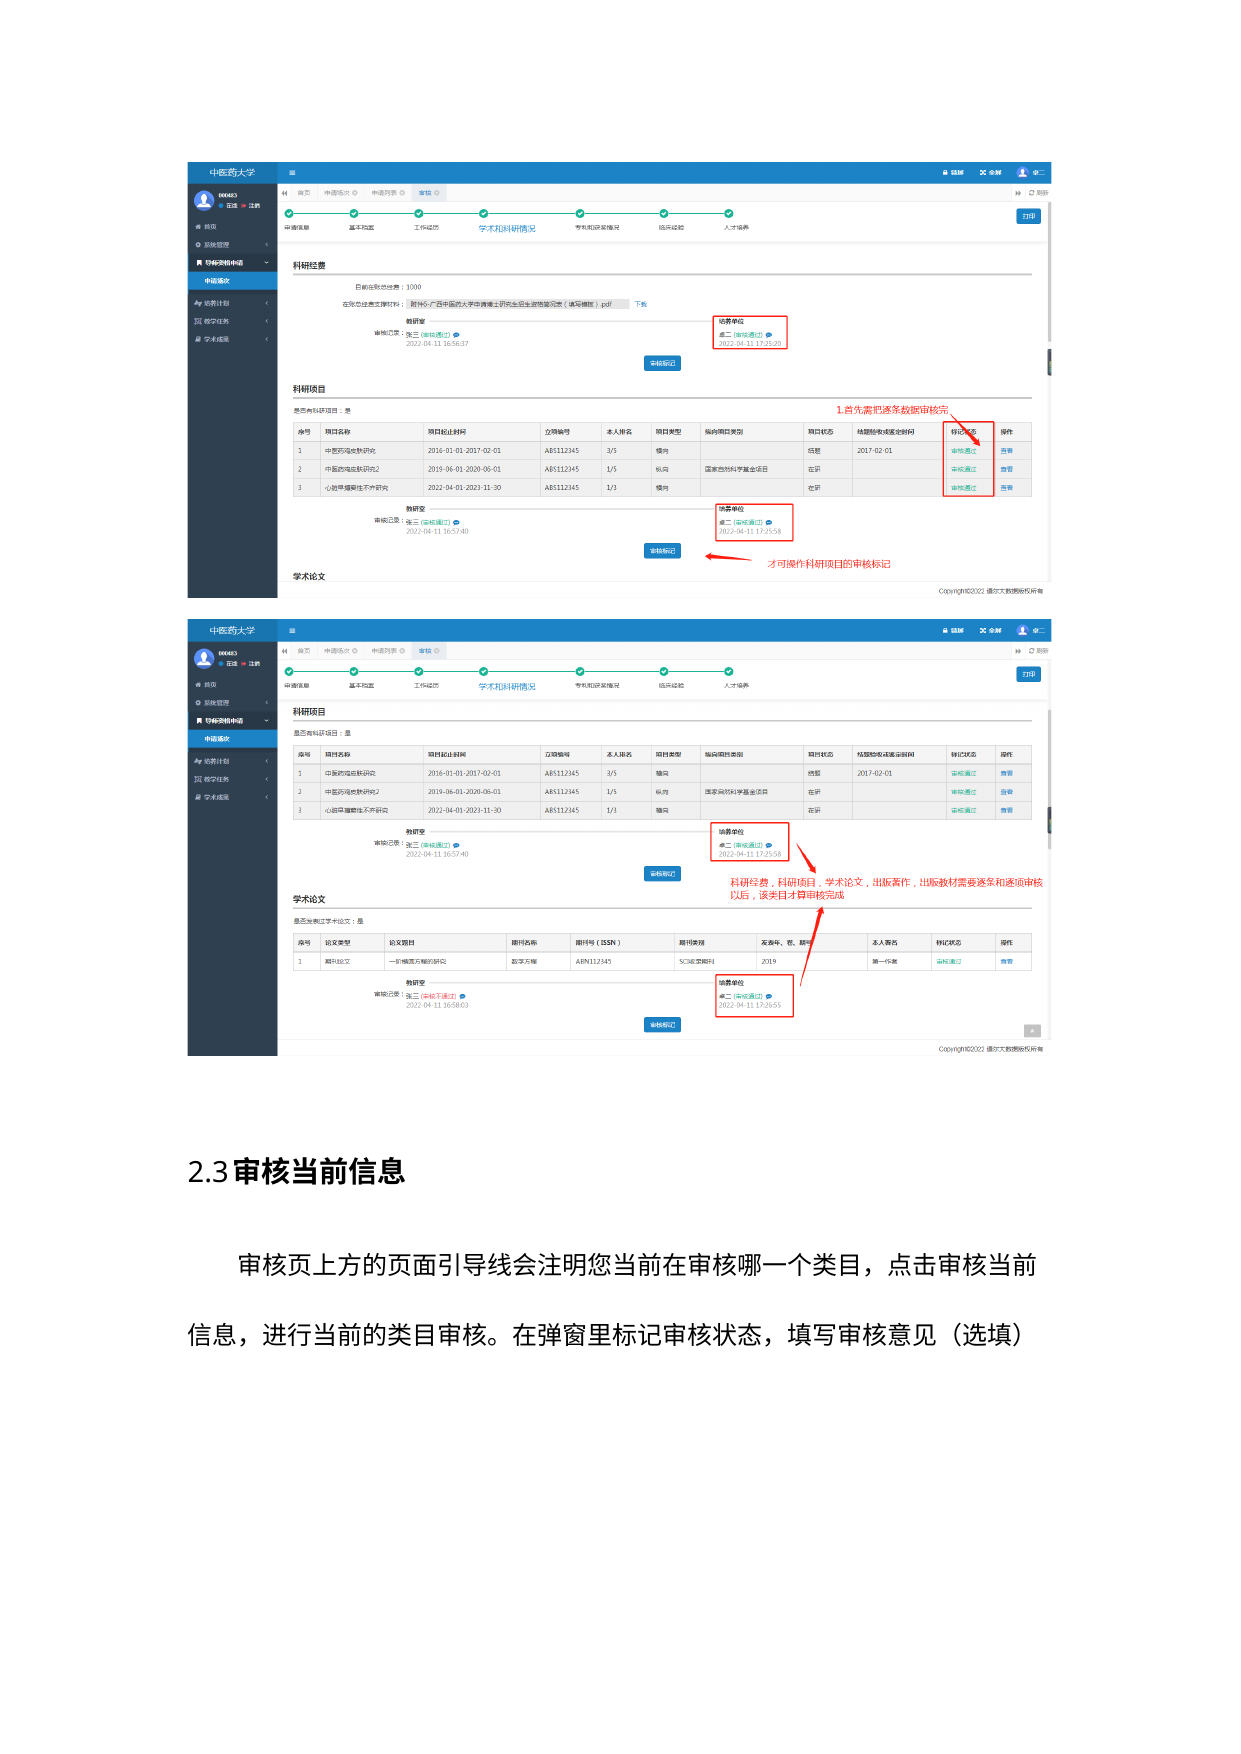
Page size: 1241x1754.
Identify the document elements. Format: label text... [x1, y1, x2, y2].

picture [187, 619, 1052, 1056]
text 审核当前信息 [187, 1138, 1053, 1203]
picture [187, 162, 1052, 598]
text 审核页上方的页面引导线会注明您当前在审核哪一个类目，点击审核当前信息，进行当前的类目审核。在弹窗里标记审核状态，填写审核意见（选填） [187, 1231, 1053, 1366]
